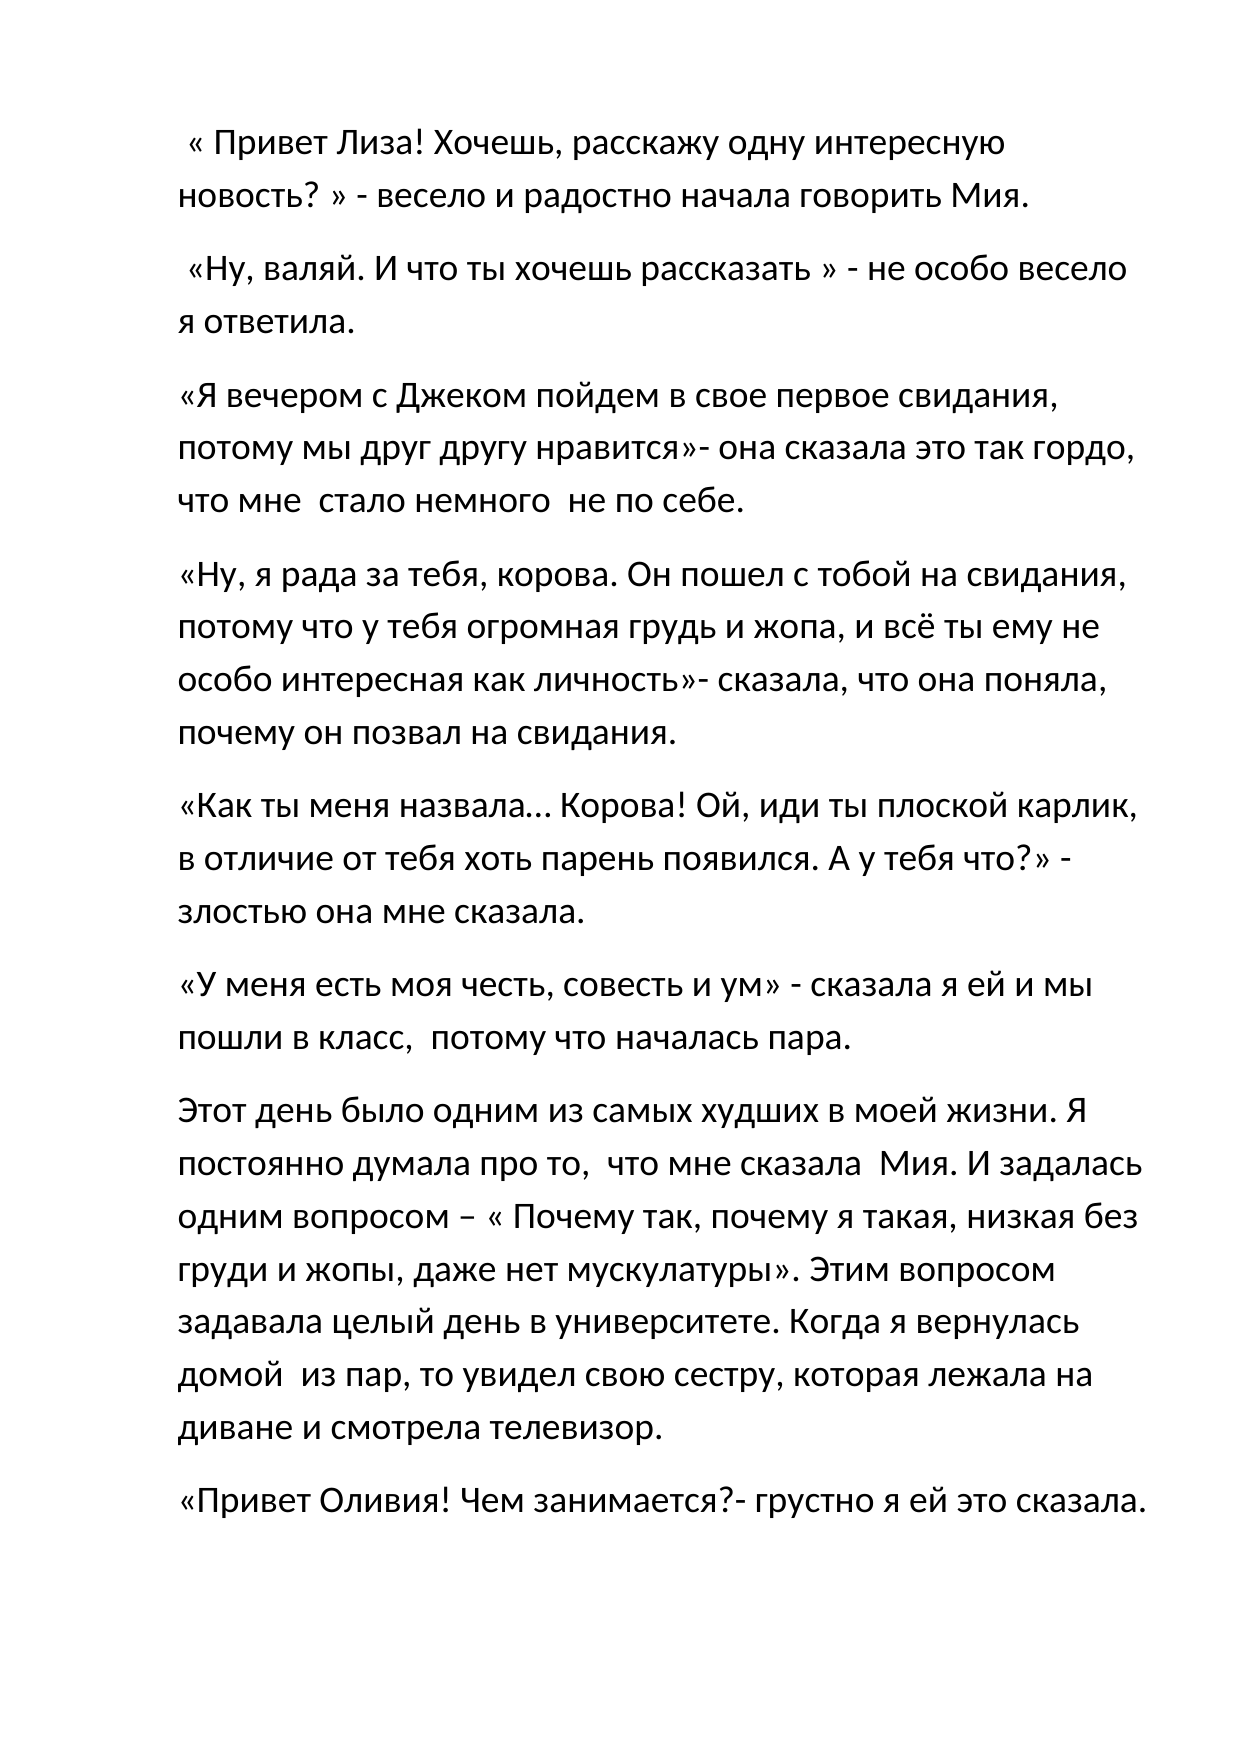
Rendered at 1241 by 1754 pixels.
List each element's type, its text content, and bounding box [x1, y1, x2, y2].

text «Ну, я рада за тебя, корова. Он пошел с тобой на свидания, потому что у тебя огромная грудь и жопа, и всё ты ему не особо интересная как личность»- сказала, что она поняла, почему он позвал на свидания. [177, 549, 1152, 753]
text «Я вечером с Джеком пойдем в свое первое свидания, потому мы друг другу нравится»- она сказала это так гордо, что мне стало немного не по себе. [177, 371, 1152, 522]
text «Ну, валяй. И что ты хочешь рассказать » - не особо весело я ответила. [177, 244, 1152, 343]
text « Привет Лиза! Хочешь, расскажу одну интересную новость? » - весело и радостно начала говорить Мия. [177, 118, 1152, 217]
text «Как ты меня назвала… Корова! Ой, иди ты плоской карлик, в отличие от тебя хоть парень появился. А у тебя что?» - злостью она мне сказала. [177, 781, 1152, 932]
text «У меня есть моя честь, совесть и ум» - сказала я ей и мы пошли в класс, потому что началась пара. [177, 960, 1152, 1059]
text «Привет Оливия! Чем занимается?- грустно я ей это сказала. [177, 1476, 1152, 1522]
text Этот день было одним из самых худших в моей жизни. Я постоянно думала про то, что мне сказала Мия. И задалась одним вопросом – « Почему так, почему я такая, низкая без груди и жопы, даже нет мускулатуры». Этим вопросом задавала целый день в университете. Когда я вернулась домой из пар, то увидел свою сестру, которая лежала на диване и смотрела телевизор. [177, 1086, 1152, 1448]
